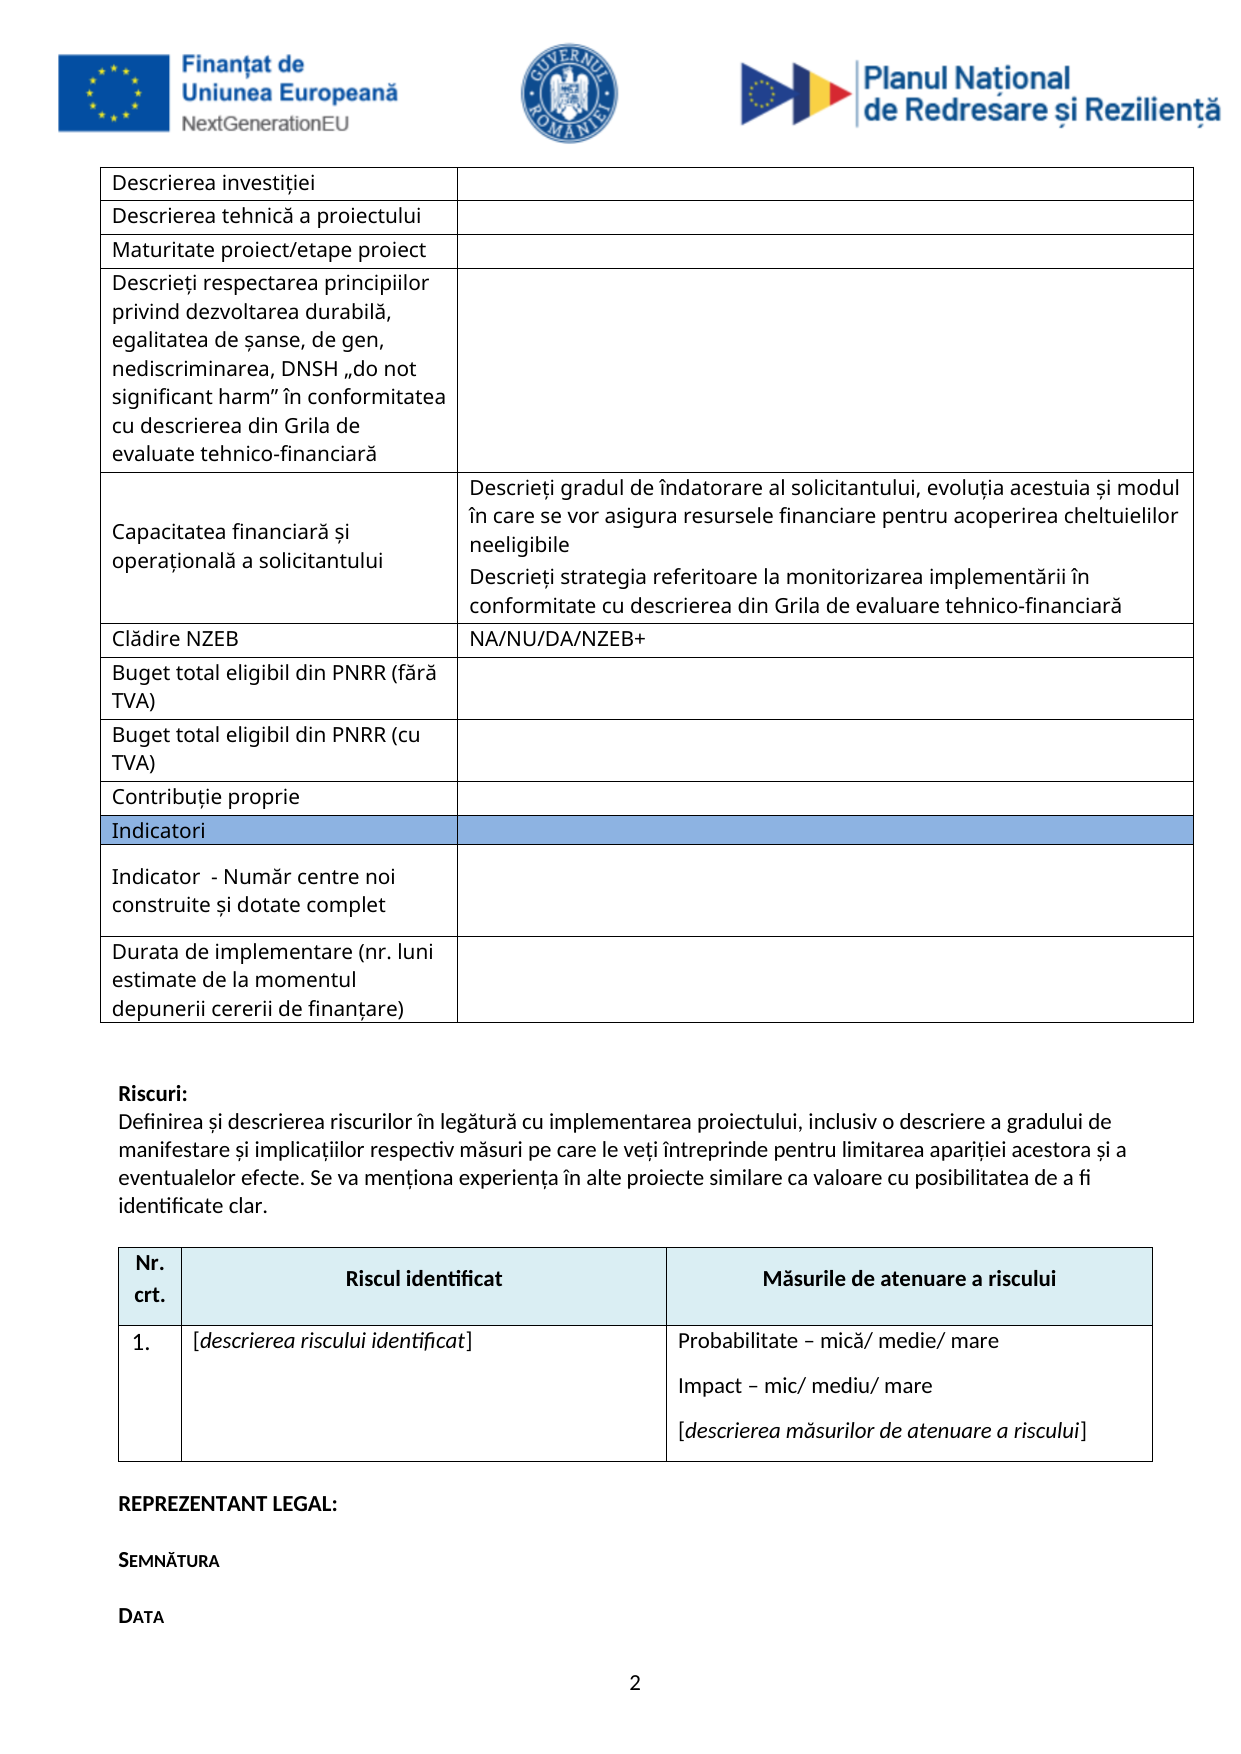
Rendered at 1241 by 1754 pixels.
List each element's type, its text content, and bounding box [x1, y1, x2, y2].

table_cell [119, 1326, 181, 1461]
table_cell [458, 782, 1193, 815]
table_cell Maturitate proiect/etape proiect [101, 235, 457, 267]
table_cell Descrierea tehnică a proiectului [101, 201, 457, 234]
table_cell Durata de implementare (nr. luni estimate de la momentul depunerii cererii de finanțare) [101, 937, 457, 1022]
table_cell [458, 658, 1193, 719]
text REPREZENTANT LEGAL: [118, 1489, 1152, 1518]
table_cell NA/NU/DA/NZEB+ [458, 624, 1193, 657]
table_cell [458, 937, 1193, 1022]
text Semnătura [118, 1546, 1152, 1574]
table_cell Buget total eligibil din PNRR (cu TVA) [101, 720, 457, 781]
table_cell [458, 816, 1193, 844]
table_cell Capacitatea financiară și operațională a solicitantului [101, 473, 457, 623]
table_header Măsurile de atenuare a riscului [667, 1248, 1152, 1325]
table_cell Indicatori [101, 816, 457, 844]
table_cell Contribuție proprie [101, 782, 457, 815]
table_cell [458, 269, 1193, 472]
table_cell Descrierea investiției [101, 168, 457, 200]
table_header Nr. crt. [119, 1248, 181, 1325]
table_cell Buget total eligibil din PNRR (fără TVA) [101, 658, 457, 719]
table_cell Descrieți respectarea principiilor privind dezvoltarea durabilă, egalitatea de şanse, de gen, nediscriminarea, DNSH „do not significant harm” în conformitatea cu descrierea din Grila de evaluate tehnico-financiară [101, 269, 457, 472]
text Definirea și descrierea riscurilor în legătură cu implementarea proiectului, inclusiv o descriere a gradului de manifestare și implicațiilor respectiv măsuri pe care le veți întreprinde pentru limitarea apariției acestora și a eventualelor efecte. Se va menționa experiența în alte proiecte similare ca valoare cu posibilitatea de a fi identificate clar. [118, 1107, 1152, 1219]
table_cell [458, 168, 1193, 200]
table_cell Probabilitate – mică/ medie/ mare Impact – mic/ mediu/ mare [descrierea măsurilor de atenuare a riscului] [667, 1326, 1152, 1461]
table_header Riscul identificat [182, 1248, 666, 1325]
table_cell [458, 201, 1193, 234]
table_cell Descrieți gradul de îndatorare al solicitantului, evoluția acestuia și modul în care se vor asigura resursele financiare pentru acoperirea cheltuielilor neeligibile Descrieți strategia referitoare la monitorizarea implementării în conformitate cu descrierea din Grila de evaluare tehnico-financiară [458, 473, 1193, 623]
text Riscuri: [118, 1079, 1152, 1107]
table_cell [458, 845, 1193, 936]
picture [0, 22, 1228, 167]
text Data [118, 1602, 1152, 1630]
table_cell [458, 235, 1193, 267]
table_cell Clădire NZEB [101, 624, 457, 657]
table_cell Indicator - Număr centre noi construite și dotate complet [101, 845, 457, 936]
table_cell [458, 720, 1193, 781]
table_cell [descrierea riscului identificat] [182, 1326, 666, 1461]
